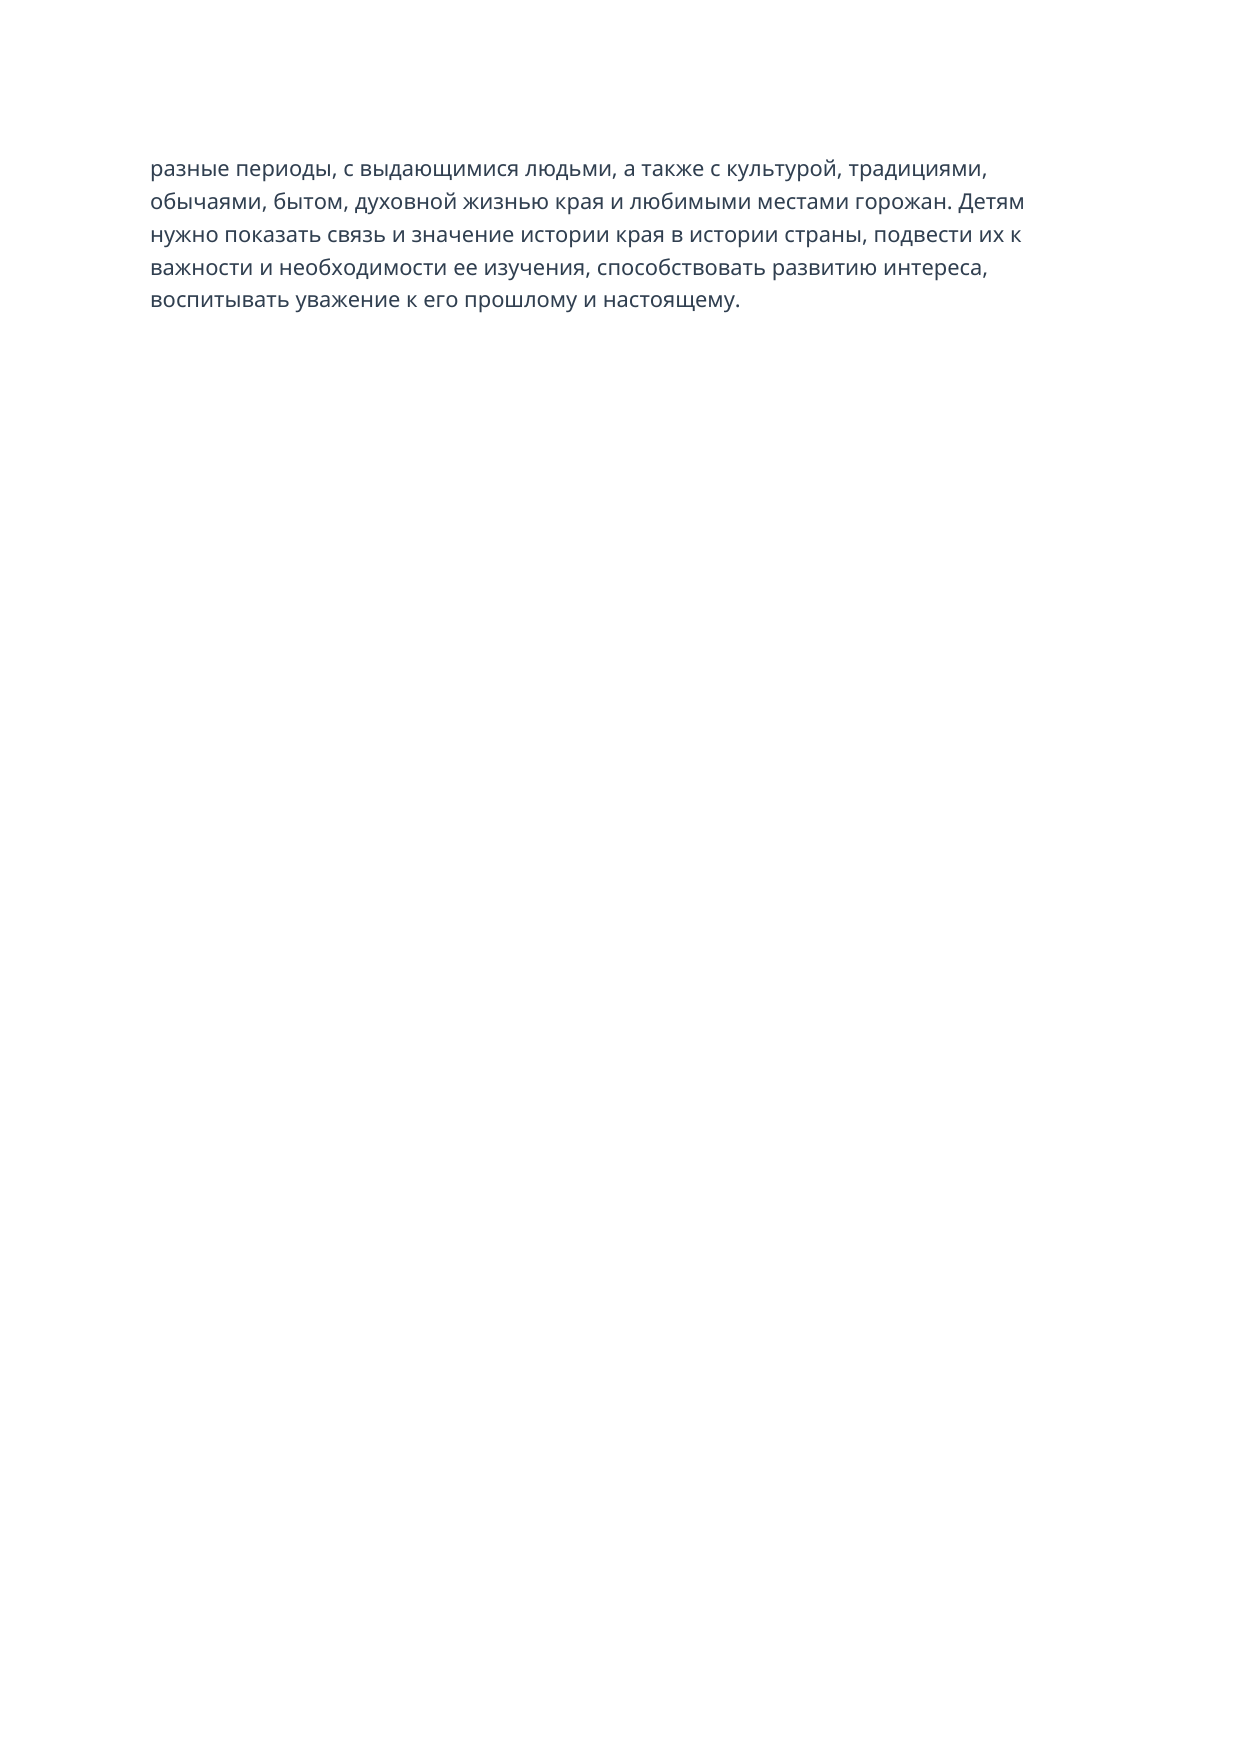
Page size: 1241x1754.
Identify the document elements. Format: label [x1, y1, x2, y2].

text [150, 150, 1090, 314]
